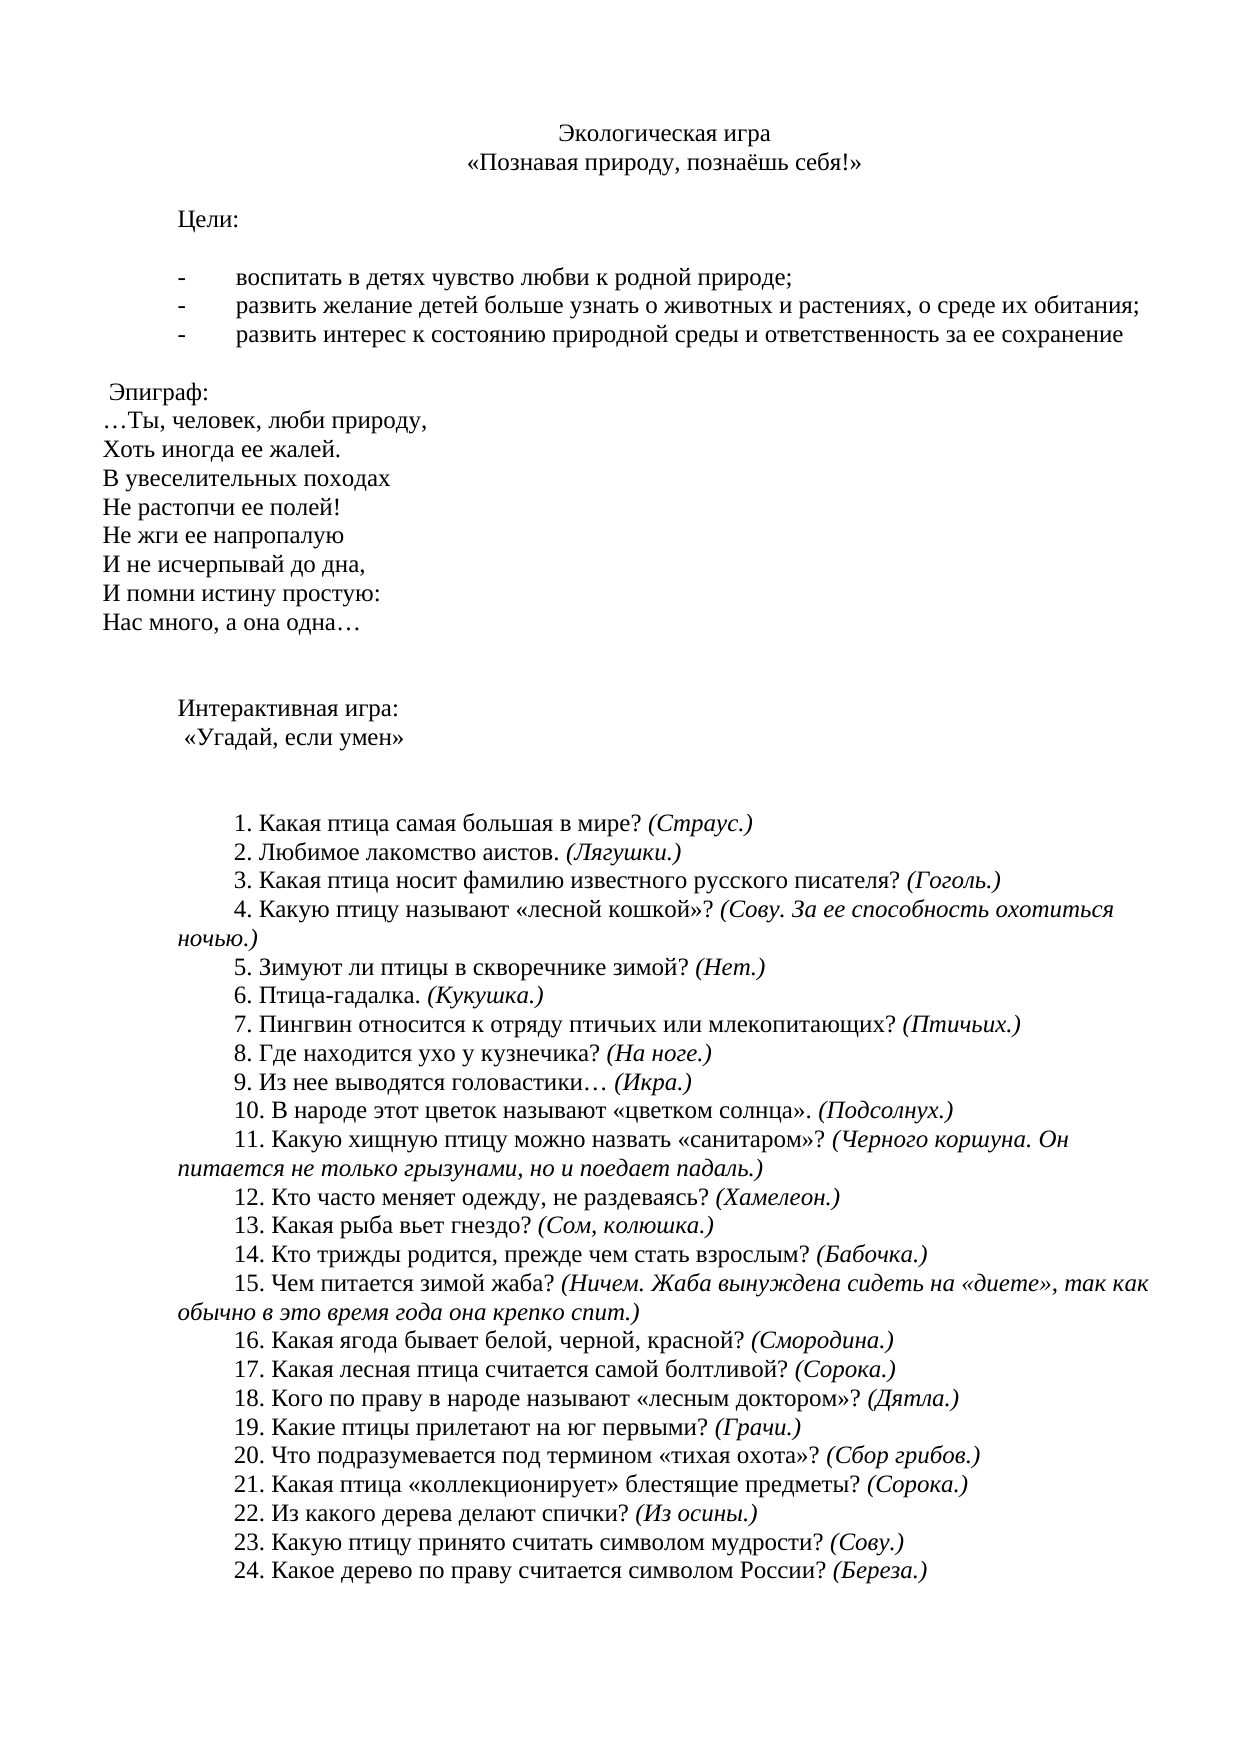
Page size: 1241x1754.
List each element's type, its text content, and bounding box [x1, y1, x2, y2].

text Нас много, а она одна… [102, 607, 1152, 636]
text И помни истину простую: [102, 578, 1152, 607]
text 15. Чем питается зимой жаба? (Ничем. Жаба вынуждена сидеть на «диете», так как обычно в это время года она крепко спит.) [177, 1268, 1152, 1326]
text Эпиграф: [102, 377, 1152, 406]
text 12. Кто часто меняет одежду, не раздеваясь? (Хамелеон.) [177, 1182, 1152, 1211]
text Хоть иногда ее жалей. [102, 434, 1152, 463]
text 20. Что подразумевается под термином «тихая охота»? (Сбор грибов.) [177, 1441, 1152, 1469]
text Цели: [177, 204, 1152, 233]
text «Познавая природу, познаёшь себя!» [177, 147, 1152, 176]
text 1. Какая птица самая большая в мире? (Страус.) [177, 808, 1152, 837]
text «Угадай, если умен» [177, 722, 1240, 751]
text 4. Какую птицу называют «лесной кошкой»? (Сову. За ее способность охотиться ночью.) [177, 894, 1152, 952]
text - развить интерес к состоянию природной среды и ответственность за ее сохранение [177, 319, 1152, 348]
text 3. Какая птица носит фамилию известного русского писателя? (Гоголь.) [177, 866, 1152, 894]
text - развить желание детей больше узнать о животных и растениях, о среде их обитания; [177, 291, 1152, 319]
text 8. Где находится ухо у кузнечика? (На ноге.) [177, 1038, 1152, 1067]
text 21. Какая птица «коллекционирует» блестящие предметы? (Сорока.) [177, 1469, 1152, 1498]
text 22. Из какого дерева делают спички? (Из осины.) [177, 1498, 1152, 1527]
text 18. Кого по праву в народе называют «лесным доктором»? (Дятла.) [177, 1383, 1152, 1412]
text 13. Какая рыба вьет гнездо? (Сом, колюшка.) [177, 1211, 1152, 1239]
text 2. Любимое лакомство аистов. (Лягушки.) [177, 837, 1152, 866]
text Не жги ее напропалую [102, 521, 1152, 549]
text 11. Какую хищную птицу можно назвать «санитаром»? (Черного коршуна. Он питается не только грызунами, но и поедает падаль.) [177, 1124, 1152, 1182]
text 19. Какие птицы прилетают на юг первыми? (Грачи.) [177, 1412, 1152, 1441]
text …Ты, человек, люби природу, [102, 406, 1152, 434]
text 7. Пингвин относится к отряду птичьих или млекопитающих? (Птичьих.) [177, 1009, 1152, 1038]
text 10. В народе этот цветок называют «цветком солнца». (Подсолнух.) [177, 1096, 1152, 1124]
text 23. Какую птицу принято считать символом мудрости? (Сову.) [177, 1527, 1152, 1556]
text - воспитать в детях чувство любви к родной природе; [177, 262, 1152, 291]
text 24. Какое дерево по праву считается символом России? (Береза.) [177, 1556, 1152, 1584]
text 14. Кто трижды родится, прежде чем стать взрослым? (Бабочка.) [177, 1239, 1152, 1268]
text 16. Какая ягода бывает белой, черной, красной? (Смородина.) [177, 1326, 1152, 1354]
text В увеселительных походах [102, 463, 1152, 492]
text 9. Из нее выводятся головастики… (Икра.) [177, 1067, 1152, 1096]
text 5. Зимуют ли птицы в скворечнике зимой? (Нет.) [177, 952, 1152, 981]
text 6. Птица-гадалка. (Кукушка.) [177, 981, 1152, 1009]
text 17. Какая лесная птица считается самой болтливой? (Сорока.) [177, 1354, 1152, 1383]
text И не исчерпывай до дна, [102, 549, 1152, 578]
text Экологическая игра [177, 118, 1152, 147]
text Не растопчи ее полей! [102, 492, 1152, 521]
text Интерактивная игра: [177, 693, 1240, 722]
